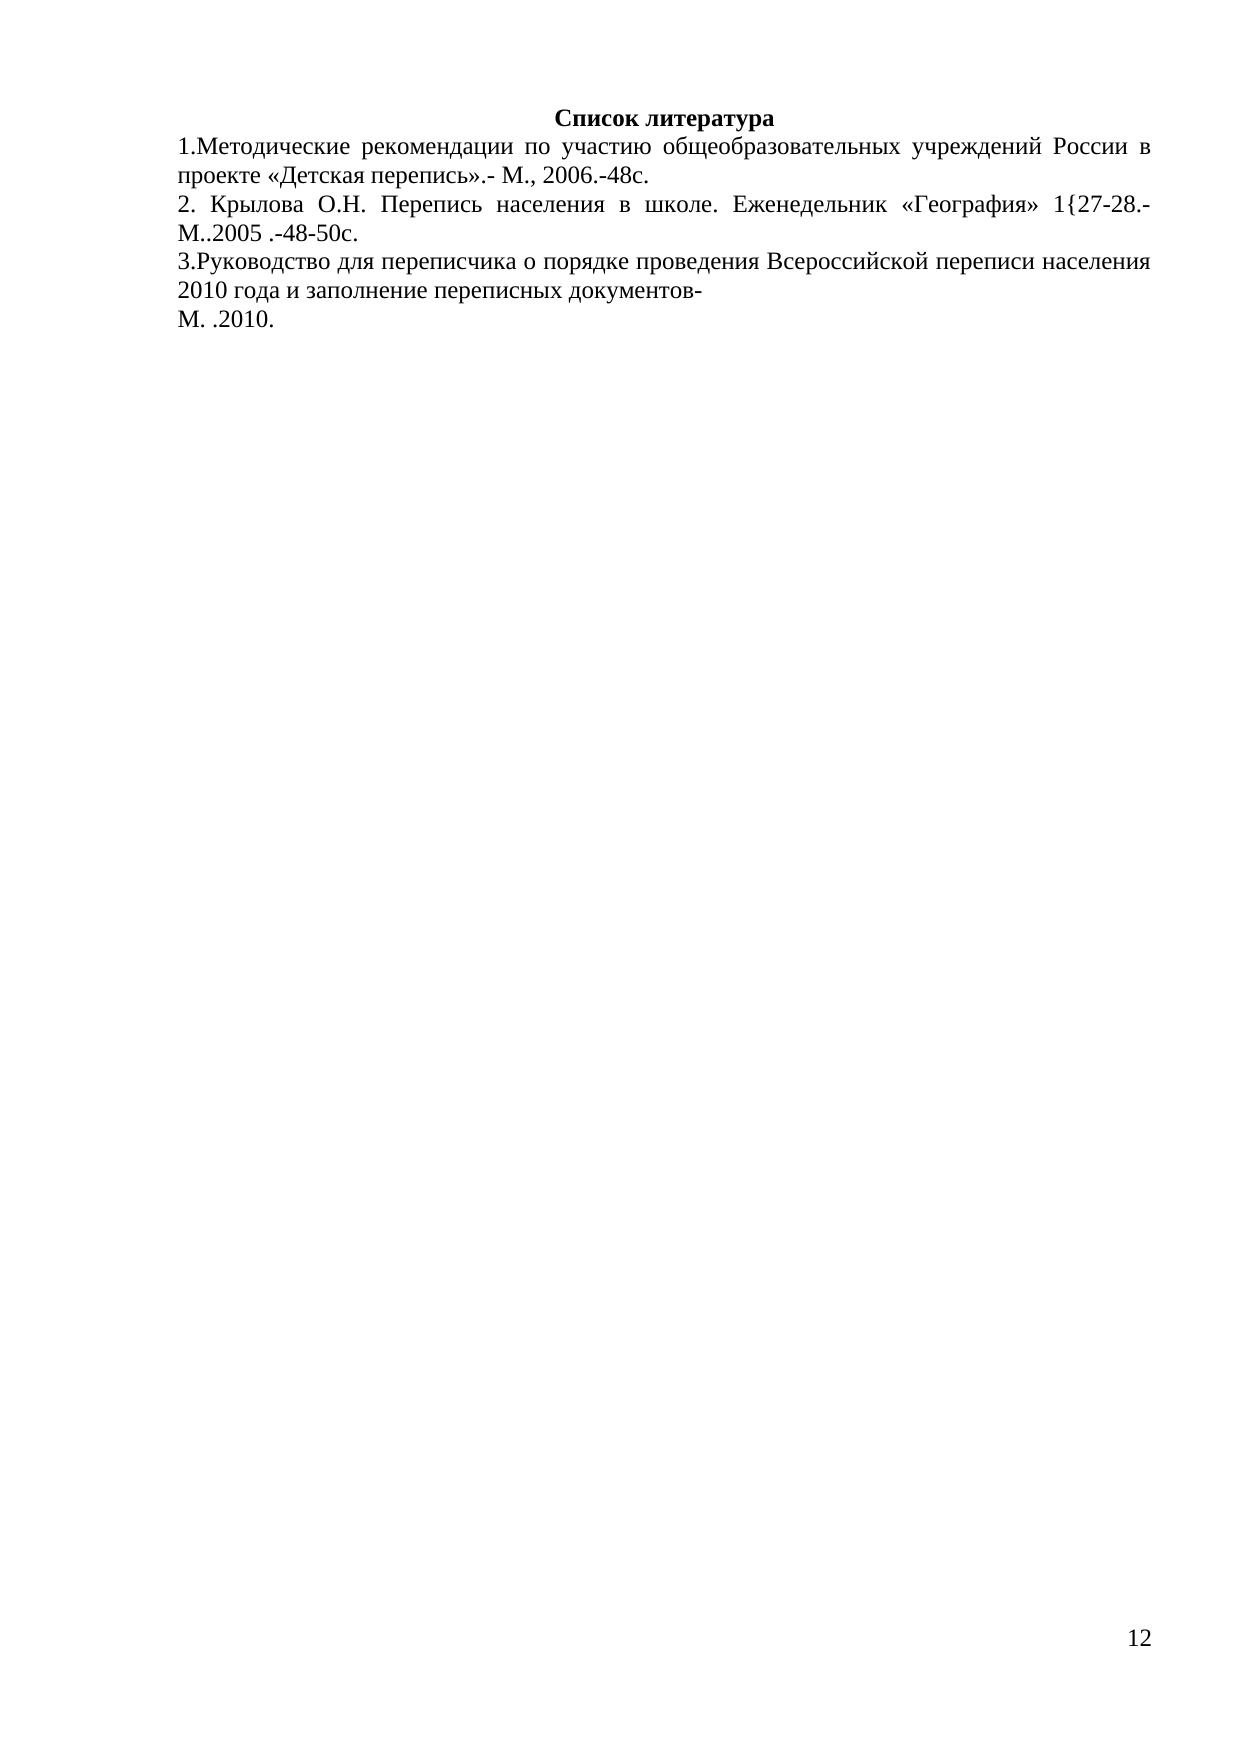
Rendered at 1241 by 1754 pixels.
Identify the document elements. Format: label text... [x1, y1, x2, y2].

text 2. Крылова О.Н. Перепись населения в школе. Еженедельник «География» 1{27-28.-М..2005 .-48-50с. [177, 189, 1152, 246]
text Список литература [177, 103, 1152, 131]
text 3.Руководство для переписчика о порядке проведения Всероссийской переписи населения 2010 года и заполнение переписных документов- [177, 246, 1152, 304]
text М. .2010. [177, 304, 1152, 333]
text 1.Методические рекомендации по участию общеобразовательных учреждений России в проекте «Детская перепись».- М., 2006.-48с. [177, 131, 1152, 189]
